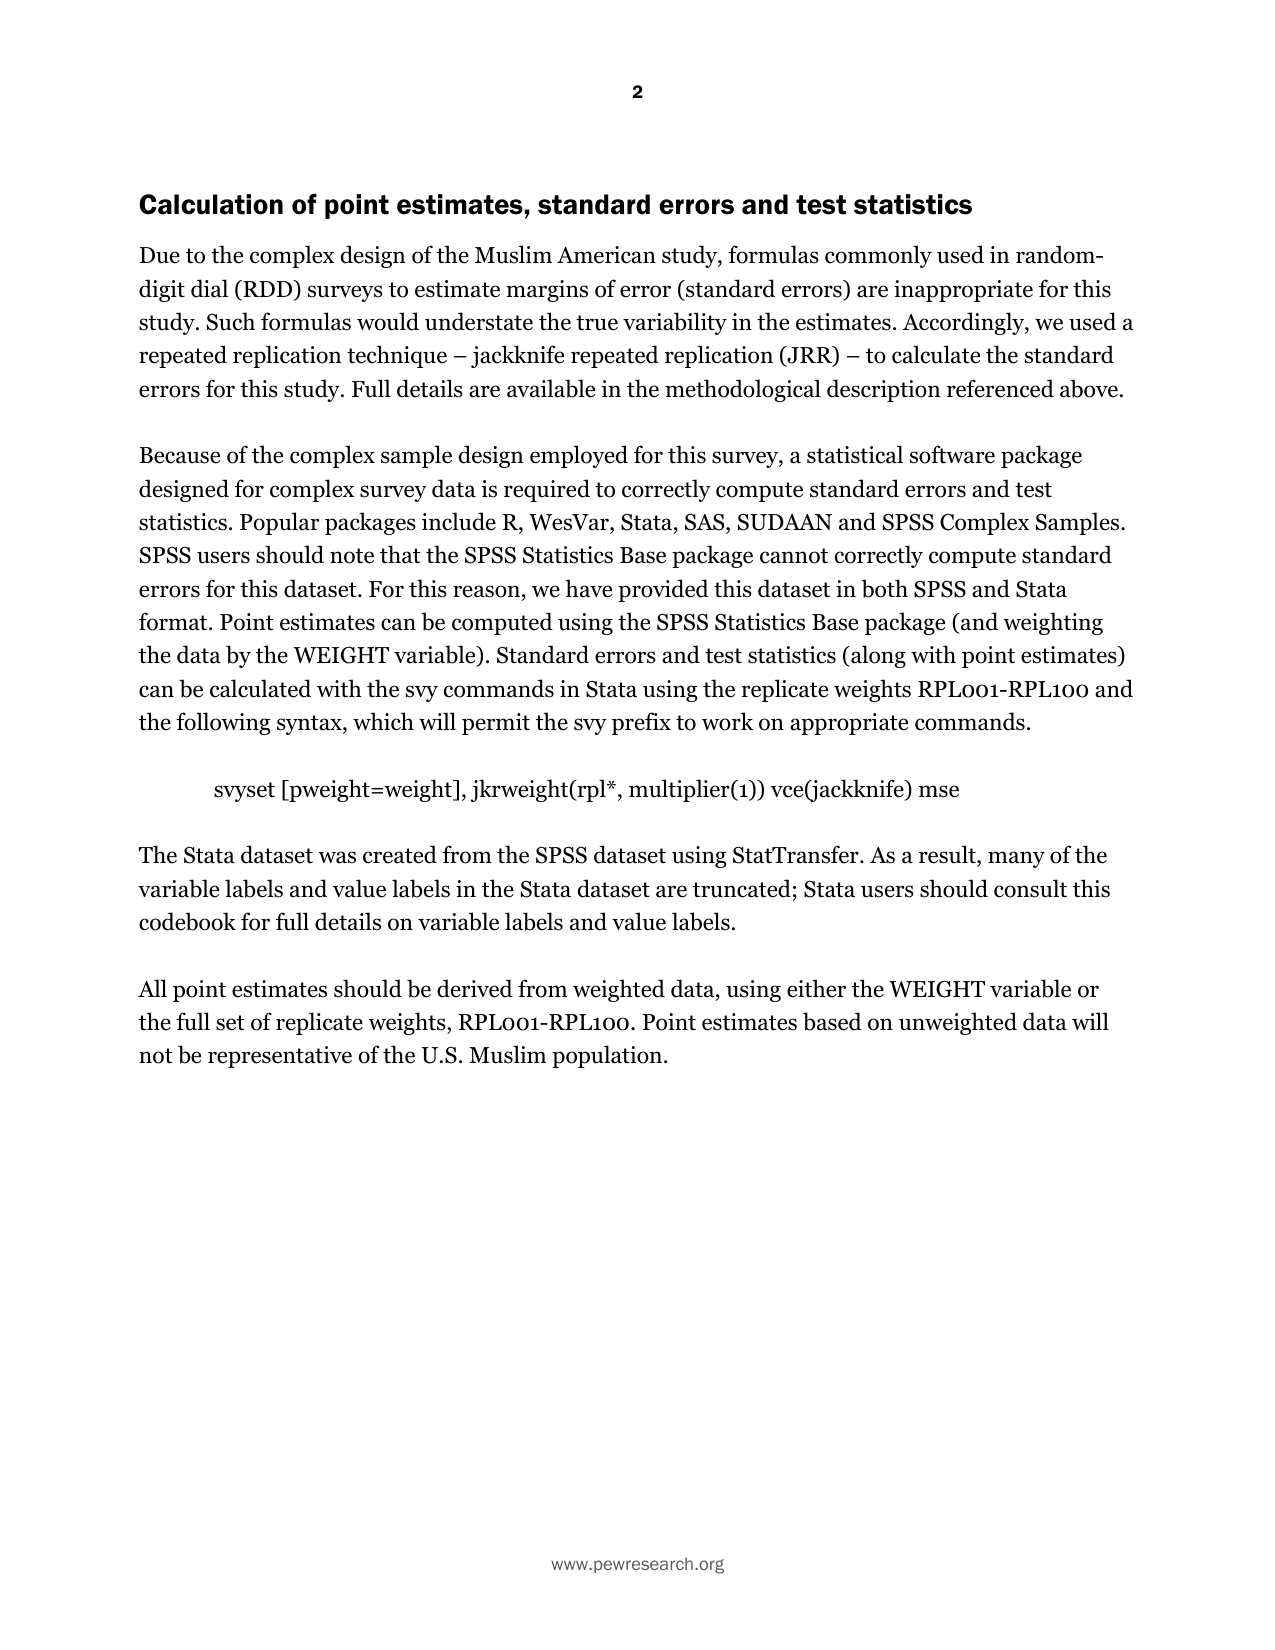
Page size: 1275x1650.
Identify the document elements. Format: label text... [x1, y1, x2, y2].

text All point estimates should be derived from weighted data, using either the WEIGHT variable or the full set of replicate weights, RPL001-RPL100. Point estimates based on unweighted data will not be representative of the U.S. Muslim population. [139, 971, 1136, 1071]
text The Stata dataset was created from the SPSS dataset using StatTransfer. As a result, many of the variable labels and value labels in the Stata dataset are truncated; Stata users should consult this codebook for full details on variable labels and value labels. [139, 837, 1136, 937]
text Due to the complex design of the Muslim American study, formulas commonly used in random-digit dial (RDD) surveys to estimate margins of error (standard errors) are inappropriate for this study. Such formulas would understate the true variability in the estimates. Accordingly, we used a repeated replication technique – jackknife repeated replication (JRR) – to calculate the standard errors for this study. Full details are available in the methodological description referenced above. [139, 237, 1136, 404]
text svyset [pweight=weight], jkrweight(rpl*, multiplier(1)) vce(jackknife) mse [139, 771, 1136, 804]
subtitle Calculation of point estimates, standard errors and test statistics [139, 187, 1136, 221]
text Because of the complex sample design employed for this survey, a statistical software package designed for complex survey data is required to correctly compute standard errors and test statistics. Popular packages include R, WesVar, Stata, SAS, SUDAAN and SPSS Complex Samples. SPSS users should note that the SPSS Statistics Base package cannot correctly compute standard errors for this dataset. For this reason, we have provided this dataset in both SPSS and Stata format. Point estimates can be computed using the SPSS Statistics Base package (and weighting the data by the WEIGHT variable). Standard errors and test statistics (along with point estimates) can be calculated with the svy commands in Stata using the replicate weights RPL001-RPL100 and the following syntax, which will permit the svy prefix to work on appropriate commands. [139, 437, 1136, 737]
